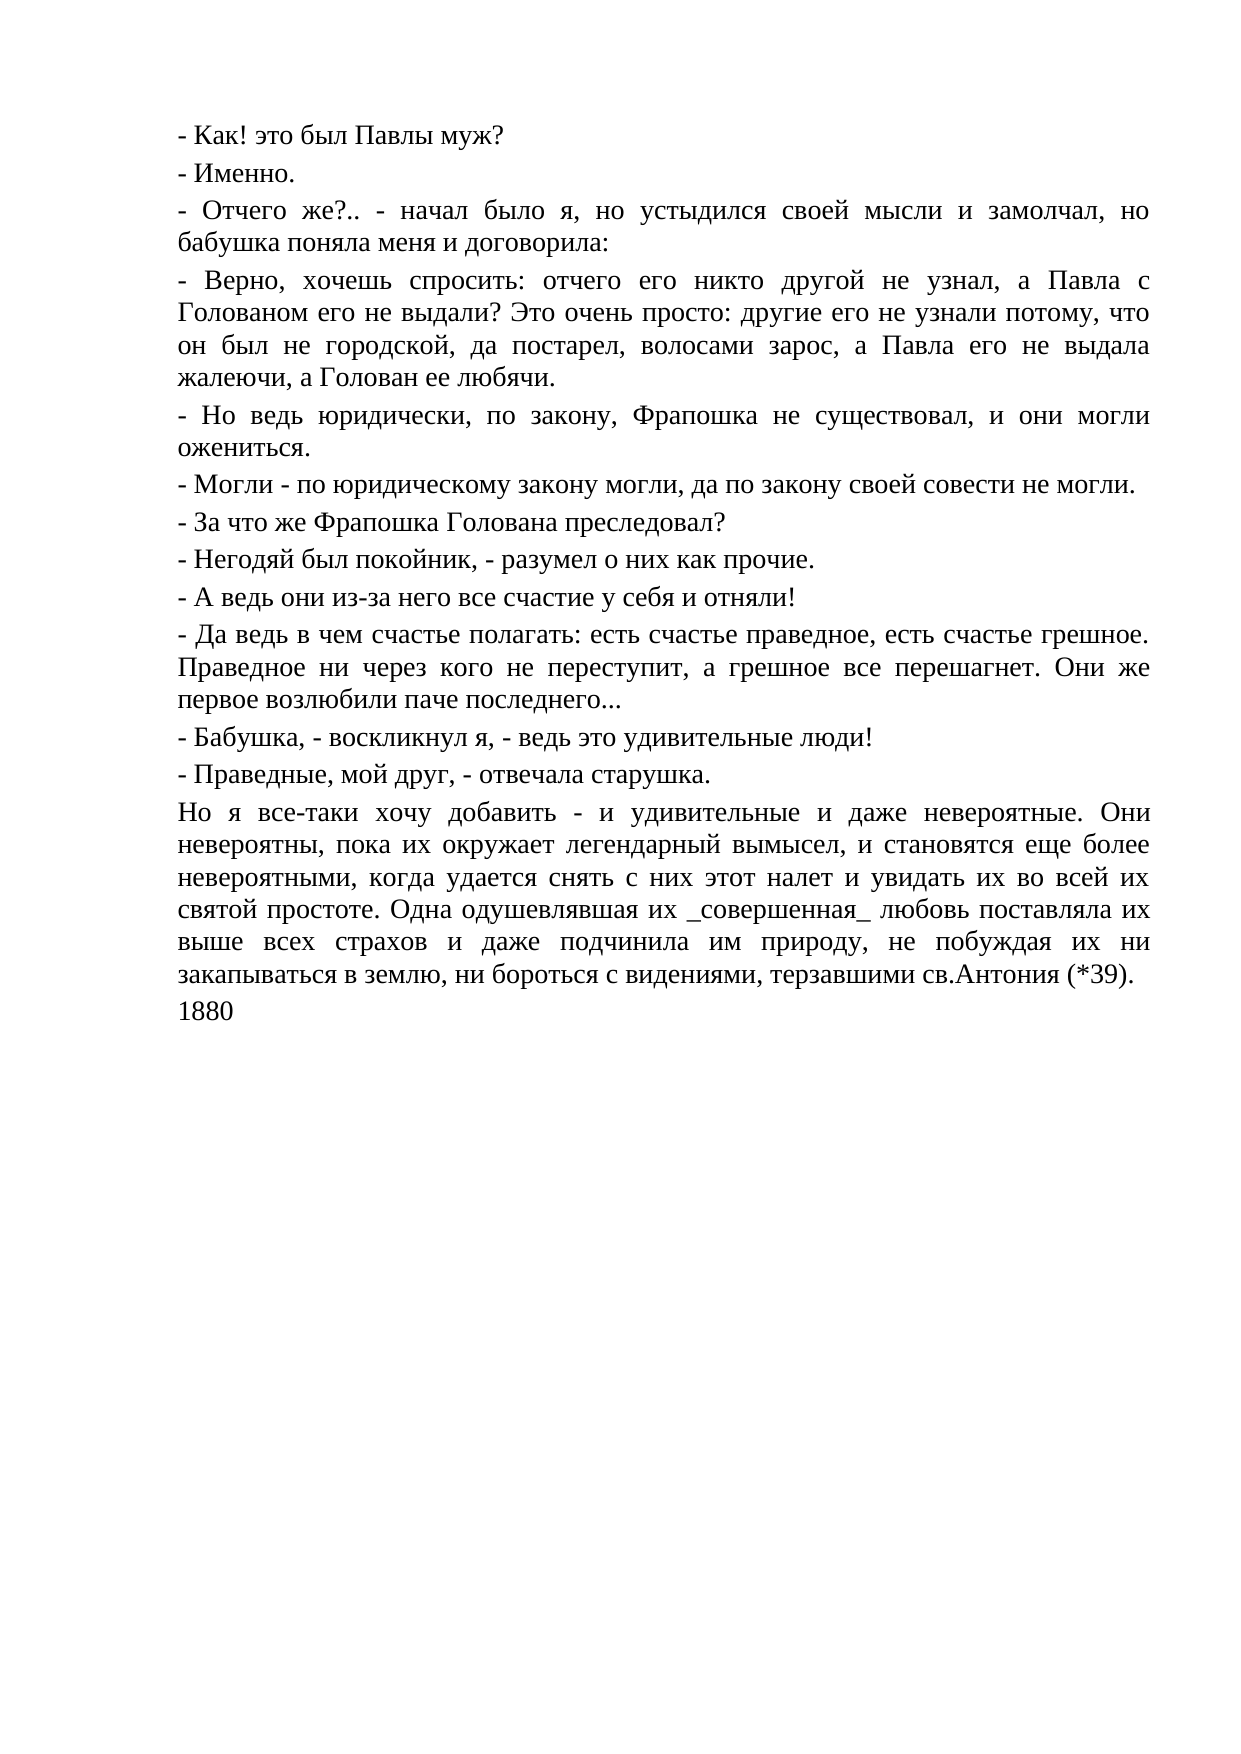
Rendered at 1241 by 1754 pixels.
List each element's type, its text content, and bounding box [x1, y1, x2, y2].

text - Праведные, мой друг, - отвечала старушка. [177, 757, 1152, 790]
text - Могли - по юридическому закону могли, да по закону своей совести не могли. [177, 468, 1152, 500]
text - Но ведь юридически, по закону, Фрапошка не существовал, и они могли ожениться. [177, 398, 1152, 462]
text - Негодяй был покойник, - разумел о них как прочие. [177, 543, 1152, 575]
text - Бабушка, - воскликнул я, - ведь это удивительные люди! [177, 720, 1152, 752]
text - Отчего же?.. - начал было я, но устыдился своей мысли и замолчал, но бабушка поняла меня и договорила: [177, 193, 1152, 258]
text - Да ведь в чем счастье полагать: есть счастье праведное, есть счастье грешное. Праведное ни через кого не переступит, а грешное все перешагнет. Они же первое возлюбили паче последнего... [177, 618, 1152, 715]
text - А ведь они из-за него все счастие у себя и отняли! [177, 580, 1152, 612]
text - Как! это был Павлы муж? [177, 118, 1152, 151]
text - За что же Фрапошка Голована преследовал? [177, 505, 1152, 537]
text 1880 [177, 994, 1152, 1027]
text - Верно, хочешь спросить: отчего его никто другой не узнал, а Павла с Голованом его не выдали? Это очень просто: другие его не узнали потому, что он был не городской, да постарел, волосами зарос, а Павла его не выдала жалеючи, а Голован ее любячи. [177, 263, 1152, 393]
text - Именно. [177, 156, 1152, 188]
text Но я все-таки хочу добавить - и удивительные и даже невероятные. Они невероятны, пока их окружает легендарный вымысел, и становятся еще более невероятными, когда удается снять с них этот налет и увидать их во всей их святой простоте. Одна одушевлявшая их _совершенная_ любовь поставляла их выше всех страхов и даже подчинила им природу, не побуждая их ни закапываться в землю, ни бороться с видениями, терзавшими св.Антония (*39). [177, 795, 1152, 989]
